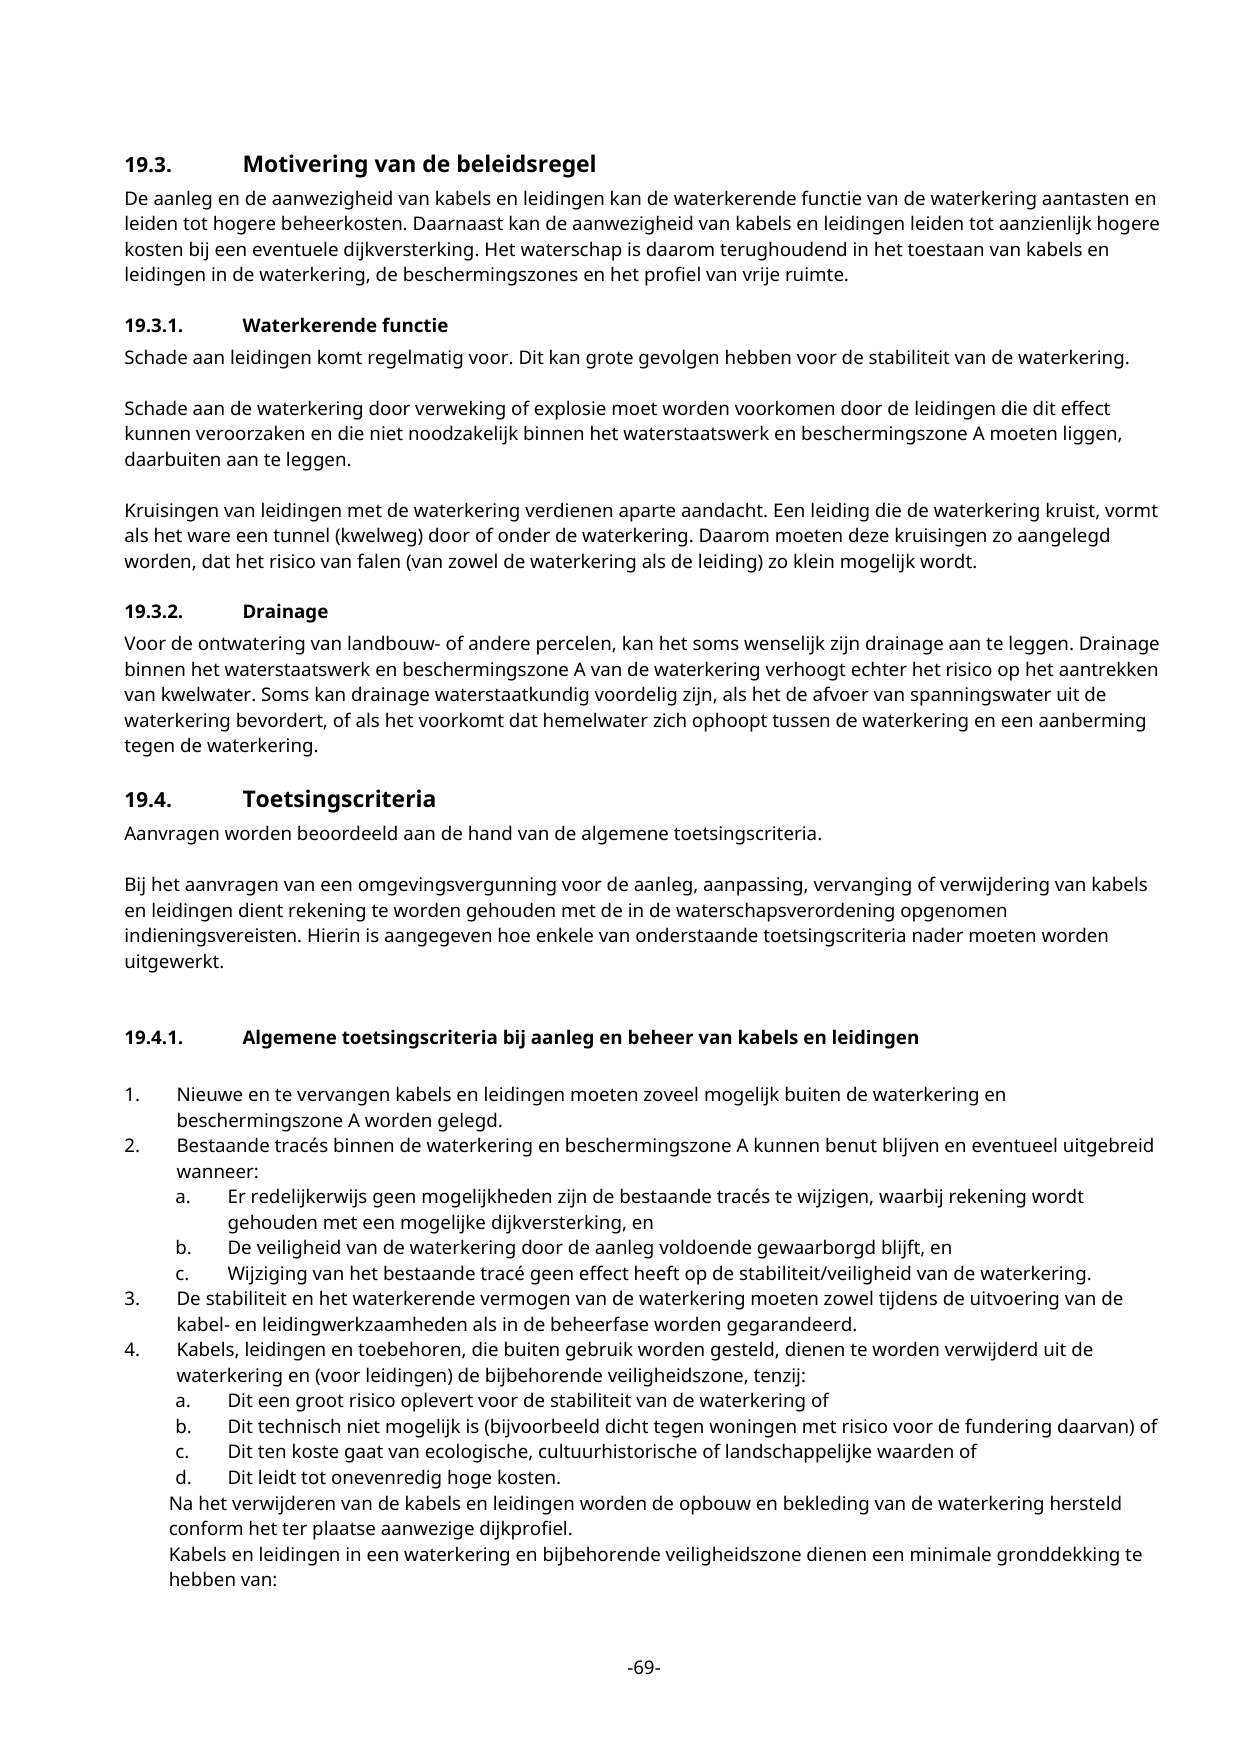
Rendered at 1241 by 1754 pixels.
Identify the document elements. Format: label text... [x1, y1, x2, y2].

subtitle Toetsingscriteria [124, 783, 1163, 814]
text Kruisingen van leidingen met de waterkering verdienen aparte aandacht. Een leiding die de waterkering kruist, vormt als het ware een tunnel (kwelweg) door of onder de waterkering. Daarom moeten deze kruisingen zo aangelegd worden, dat het risico van falen (van zowel de waterkering als de leiding) zo klein mogelijk wordt. [124, 497, 1163, 574]
text De aanleg en de aanwezigheid van kabels en leidingen kan de waterkerende functie van de waterkering aantasten en leiden tot hogere beheerkosten. Daarnaast kan de aanwezigheid van kabels en leidingen leiden tot aanzienlijk hogere kosten bij een eventuele dijkversterking. Het waterschap is daarom terughoudend in het toestaan van kabels en leidingen in de waterkering, de beschermingszones en het profiel van vrije ruimte. [124, 185, 1163, 287]
list Er redelijkerwijs geen mogelijkheden zijn de bestaande tracés te wijzigen, waarbij rekening wordt gehouden met een mogelijke dijkversterking, en [175, 1184, 1163, 1235]
list Kabels, leidingen en toebehoren, die buiten gebruik worden gesteld, dienen te worden verwijderd uit de waterkering en (voor leidingen) de bijbehorende veiligheidszone, tenzij: [124, 1337, 1163, 1388]
list De stabiliteit en het waterkerende vermogen van de waterkering moeten zowel tijdens de uitvoering van de kabel- en leidingwerkzaamheden als in de beheerfase worden gegarandeerd. [124, 1286, 1163, 1337]
list Dit een groot risico oplevert voor de stabiliteit van de waterkering of [175, 1388, 1163, 1413]
text Schade aan de waterkering door verweking of explosie moet worden voorkomen door de leidingen die dit effect kunnen veroorzaken en die niet noodzakelijk binnen het waterstaatswerk en beschermingszone A moeten liggen, daarbuiten aan te leggen. [124, 395, 1163, 472]
text Voor de ontwatering van landbouw- of andere percelen, kan het soms wenselijk zijn drainage aan te leggen. Drainage binnen het waterstaatswerk en beschermingszone A van de waterkering verhoogt echter het risico op het aantrekken van kwelwater. Soms kan drainage waterstaatkundig voordelig zijn, als het de afvoer van spanningswater uit de waterkering bevordert, of als het voorkomt dat hemelwater zich ophoopt tussen de waterkering en een aanberming tegen de waterkering. [124, 631, 1163, 758]
list Nieuwe en te vervangen kabels en leidingen moeten zoveel mogelijk buiten de waterkering en beschermingszone A worden gelegd. [124, 1082, 1163, 1133]
text Bij het aanvragen van een omgevingsvergunning voor de aanleg, aanpassing, vervanging of verwijdering van kabels en leidingen dient rekening te worden gehouden met de in de waterschapsverordening opgenomen indieningsvereisten. Hierin is aangegeven hoe enkele van onderstaande toetsingscriteria nader moeten worden uitgewerkt. [124, 872, 1163, 974]
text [168, 1541, 1163, 1592]
text Aanvragen worden beoordeeld aan de hand van de algemene toetsingscriteria. [124, 821, 1163, 846]
text Schade aan leidingen komt regelmatig voor. Dit kan grote gevolgen hebben voor de stabiliteit van de waterkering. [124, 344, 1163, 369]
subtitle Drainage [124, 599, 1163, 624]
list Dit leidt tot onevenredig hoge kosten. [175, 1464, 1163, 1490]
subtitle Waterkerende functie [124, 312, 1163, 338]
text Na het verwijderen van de kabels en leidingen worden de opbouw en bekleding van de waterkering hersteld conform het ter plaatse aanwezige dijkprofiel. [168, 1490, 1163, 1541]
subtitle Motivering van de beleidsregel [124, 148, 1163, 179]
subtitle Algemene toetsingscriteria bij aanleg en beheer van kabels en leidingen [124, 1024, 1163, 1075]
list Dit ten koste gaat van ecologische, cultuurhistorische of landschappelijke waarden of [175, 1439, 1163, 1464]
list Bestaande tracés binnen de waterkering en beschermingszone A kunnen benut blijven en eventueel uitgebreid wanneer: [124, 1133, 1163, 1184]
list Dit technisch niet mogelijk is (bijvoorbeeld dicht tegen woningen met risico voor de fundering daarvan) of [175, 1413, 1163, 1439]
list De veiligheid van de waterkering door de aanleg voldoende gewaarborgd blijft, en [175, 1235, 1163, 1260]
list Wijziging van het bestaande tracé geen effect heeft op de stabiliteit/veiligheid van de waterkering. [175, 1260, 1163, 1286]
